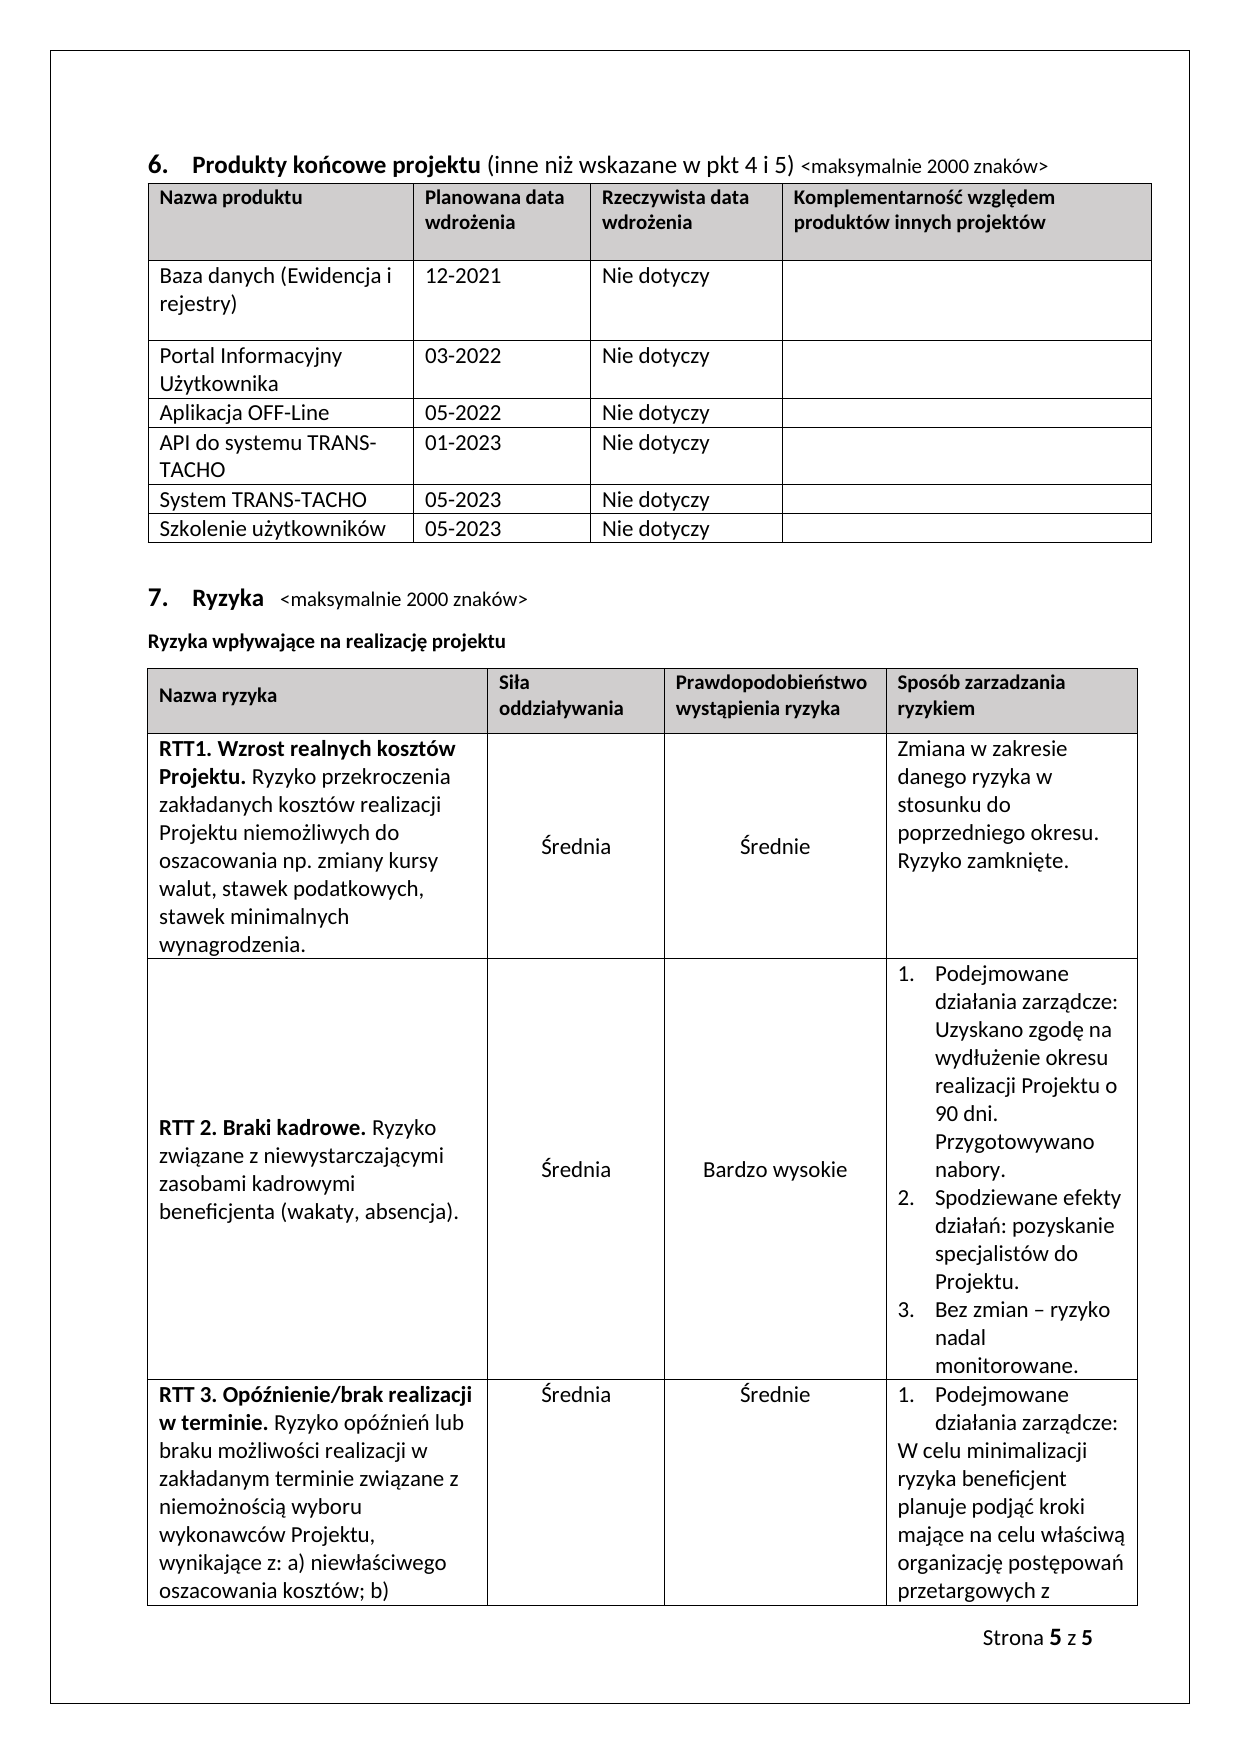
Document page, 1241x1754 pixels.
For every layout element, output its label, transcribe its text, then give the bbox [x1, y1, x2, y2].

table_cell Portal Informacyjny Użytkownika [149, 341, 413, 397]
table_cell 05-2023 [414, 514, 590, 542]
table_cell API do systemu TRANS-TACHO [149, 428, 413, 484]
table_cell Szkolenie użytkowników [149, 514, 413, 542]
table_cell Nie dotyczy [591, 428, 782, 484]
table_cell 03-2022 [414, 341, 590, 397]
table_cell [783, 261, 1151, 340]
text Ryzyka wpływające na realizację projektu [148, 628, 1093, 654]
table_cell [783, 485, 1151, 513]
table_cell Nie dotyczy [591, 514, 782, 542]
table_header Sposób zarzadzania ryzykiem [887, 669, 1137, 733]
table_cell Nie dotyczy [591, 261, 782, 340]
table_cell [887, 1380, 1137, 1604]
table_header Prawdopodobieństwo wystąpienia ryzyka [665, 669, 886, 733]
list Ryzyka <maksymalnie 2000 znaków> [148, 580, 1093, 613]
table_cell Nie dotyczy [591, 485, 782, 513]
table_cell 05-2022 [414, 399, 590, 427]
table_cell Średnie [665, 1380, 886, 1604]
table_cell Zmiana w zakresie danego ryzyka w stosunku do poprzedniego okresu. Ryzyko zamknięte. [887, 734, 1137, 958]
table_header Nazwa ryzyka [148, 669, 487, 733]
table_cell Bardzo wysokie [665, 959, 886, 1379]
subtitle Produkty końcowe projektu (inne niż wskazane w pkt 4 i 5) <maksymalnie 2000 znaków> [148, 147, 1093, 181]
table_cell RTT1. Wzrost realnych kosztów Projektu. Ryzyko przekroczenia zakładanych kosztów realizacji Projektu niemożliwych do oszacowania np. zmiany kursy walut, stawek podatkowych, stawek minimalnych wynagrodzenia. [148, 734, 487, 958]
table_cell Średnia [488, 734, 664, 958]
table_cell 12-2021 [414, 261, 590, 340]
table_cell [783, 341, 1151, 397]
table_cell RTT 2. Braki kadrowe. Ryzyko związane z niewystarczającymi zasobami kadrowymi beneficjenta (wakaty, absencja). [148, 959, 487, 1379]
table_header Nazwa produktu [149, 184, 413, 260]
table_header Planowana data wdrożenia [414, 184, 590, 260]
table_cell Baza danych (Ewidencja i rejestry) [149, 261, 413, 340]
table_header Siła oddziaływania [488, 669, 664, 733]
table_cell Aplikacja OFF-Line [149, 399, 413, 427]
table_cell Średnie [665, 734, 886, 958]
table_cell 05-2023 [414, 485, 590, 513]
table_cell Średnia [488, 959, 664, 1379]
table_cell Średnia [488, 1380, 664, 1604]
table_cell 01-2023 [414, 428, 590, 484]
table_cell Podejmowane działania zarządcze: Uzyskano zgodę na wydłużenie okresu realizacji Projektu o 90 dni. Przygotowywano nabory. Spodziewane efekty działań: pozyskanie specjalistów do Projektu. Bez zmian – ryzyko nadal monitorowane. [887, 959, 1137, 1379]
table_header Rzeczywista data wdrożenia [591, 184, 782, 260]
table_cell System TRANS-TACHO [149, 485, 413, 513]
table_cell Nie dotyczy [591, 341, 782, 397]
table_header Komplementarność względem produktów innych projektów [783, 184, 1151, 260]
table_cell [148, 1380, 487, 1604]
table_cell Nie dotyczy [591, 399, 782, 427]
table_cell [783, 428, 1151, 484]
table_cell [783, 514, 1151, 542]
table_cell [783, 399, 1151, 427]
